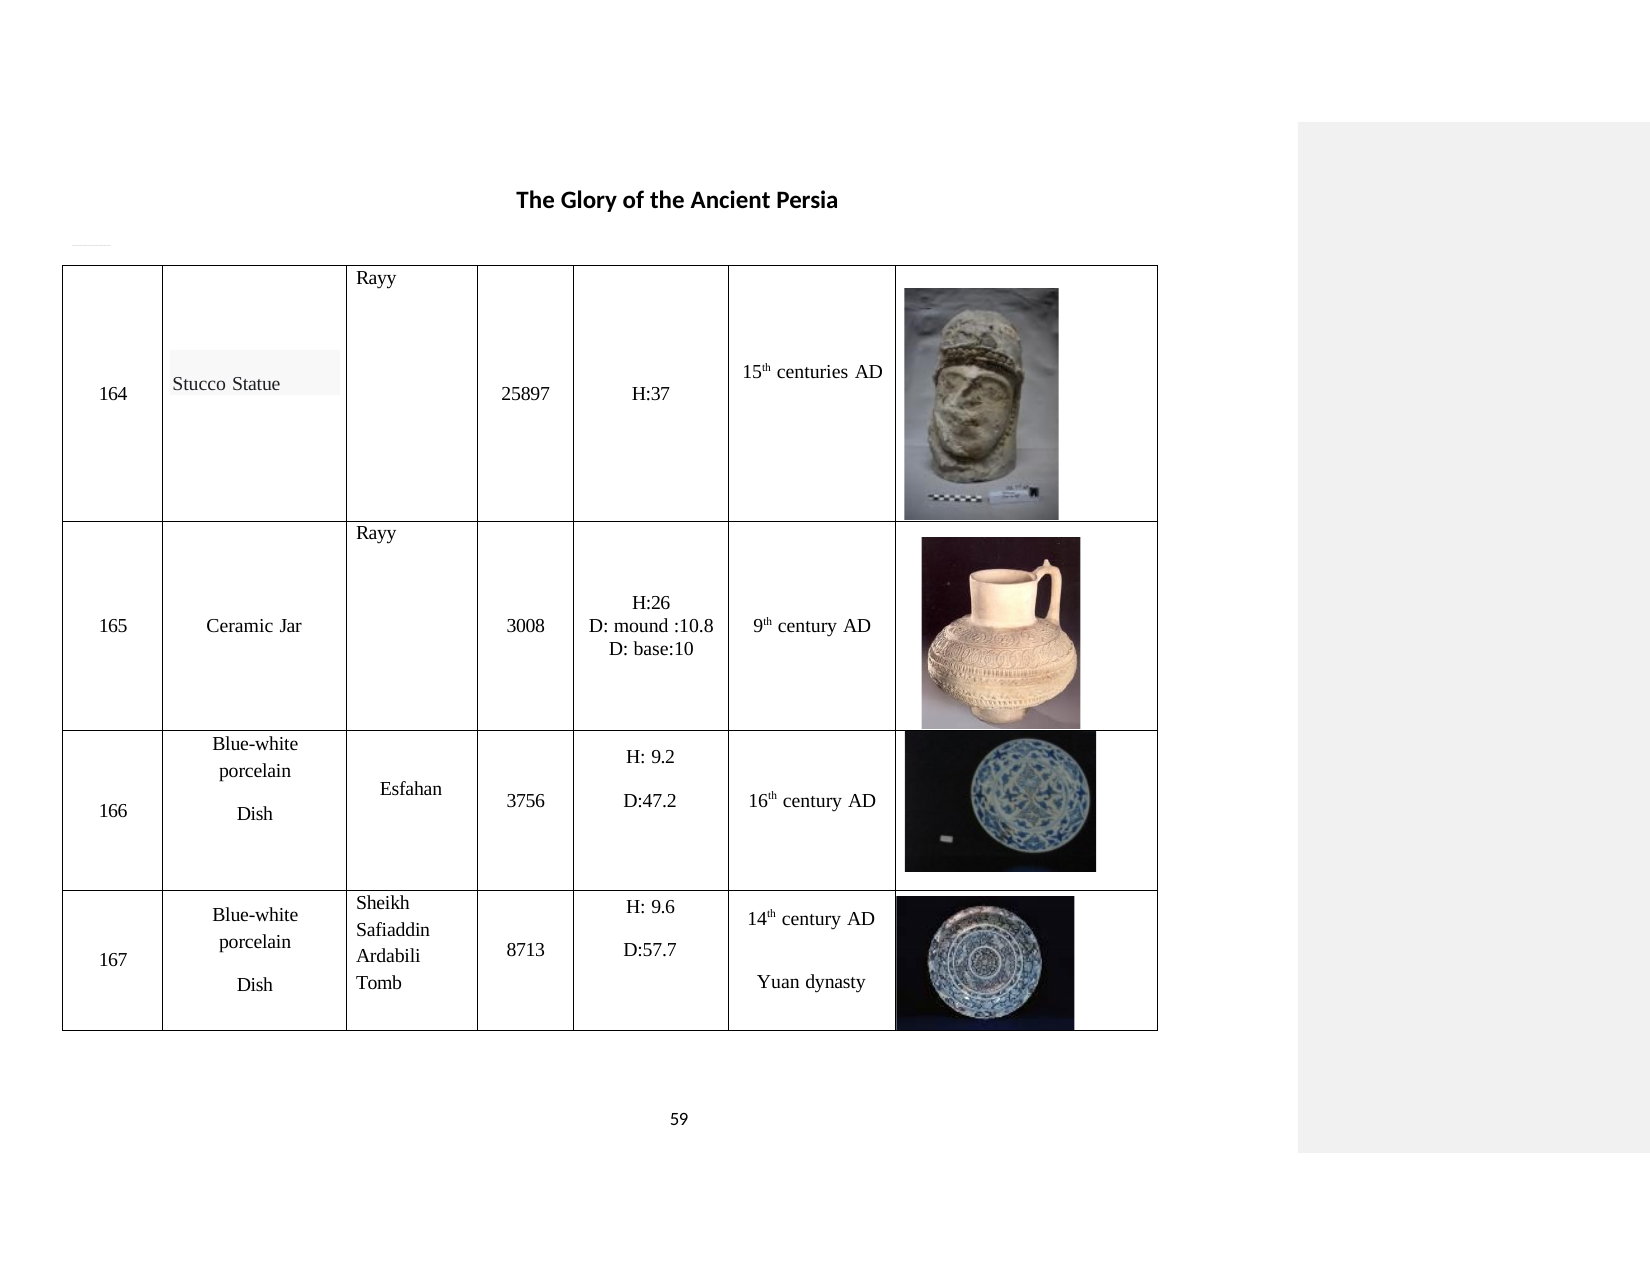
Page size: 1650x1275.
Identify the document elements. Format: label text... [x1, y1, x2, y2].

table_cell 3756 [478, 731, 573, 890]
table_cell 16th century AD [729, 731, 895, 890]
table_header [896, 266, 1157, 521]
table_header 25897 [478, 266, 573, 521]
table_cell H: 9.6 D:57.7 [574, 891, 728, 1030]
table_cell 165 [63, 522, 162, 730]
table_header H:37 [574, 266, 728, 521]
table_cell Esfahan [347, 731, 477, 890]
table_cell 14th century AD Yuan dynasty [729, 891, 895, 1030]
table_cell [896, 522, 1157, 730]
table_cell [896, 731, 1157, 890]
table_cell 166 [63, 731, 162, 890]
table_header 164 [63, 266, 162, 521]
table_cell Ceramic Jar [163, 522, 346, 730]
picture [904, 731, 1097, 872]
table_cell Sheikh Safiaddin Ardabili Tomb [347, 891, 477, 1030]
table_header Rayy [347, 266, 477, 521]
table_cell H: 9.2 D:47.2 [574, 731, 728, 890]
table_cell H:26 D: mound :10.8 D: base:10 [574, 522, 728, 730]
table_header 15th centuries AD [729, 266, 895, 521]
picture [921, 537, 1081, 729]
table_cell Blue-white porcelain Dish [163, 731, 346, 890]
table_cell [896, 891, 1157, 1030]
table_header Stucco Statue [163, 266, 346, 521]
table_cell 9th century AD [729, 522, 895, 730]
table_cell 167 [63, 891, 162, 1030]
table_cell Rayy [347, 522, 477, 730]
picture [896, 896, 1075, 1030]
table_cell Blue-white porcelain Dish [163, 891, 346, 1030]
table_cell 3008 [478, 522, 573, 730]
picture [904, 288, 1059, 520]
table_cell 8713 [478, 891, 573, 1030]
